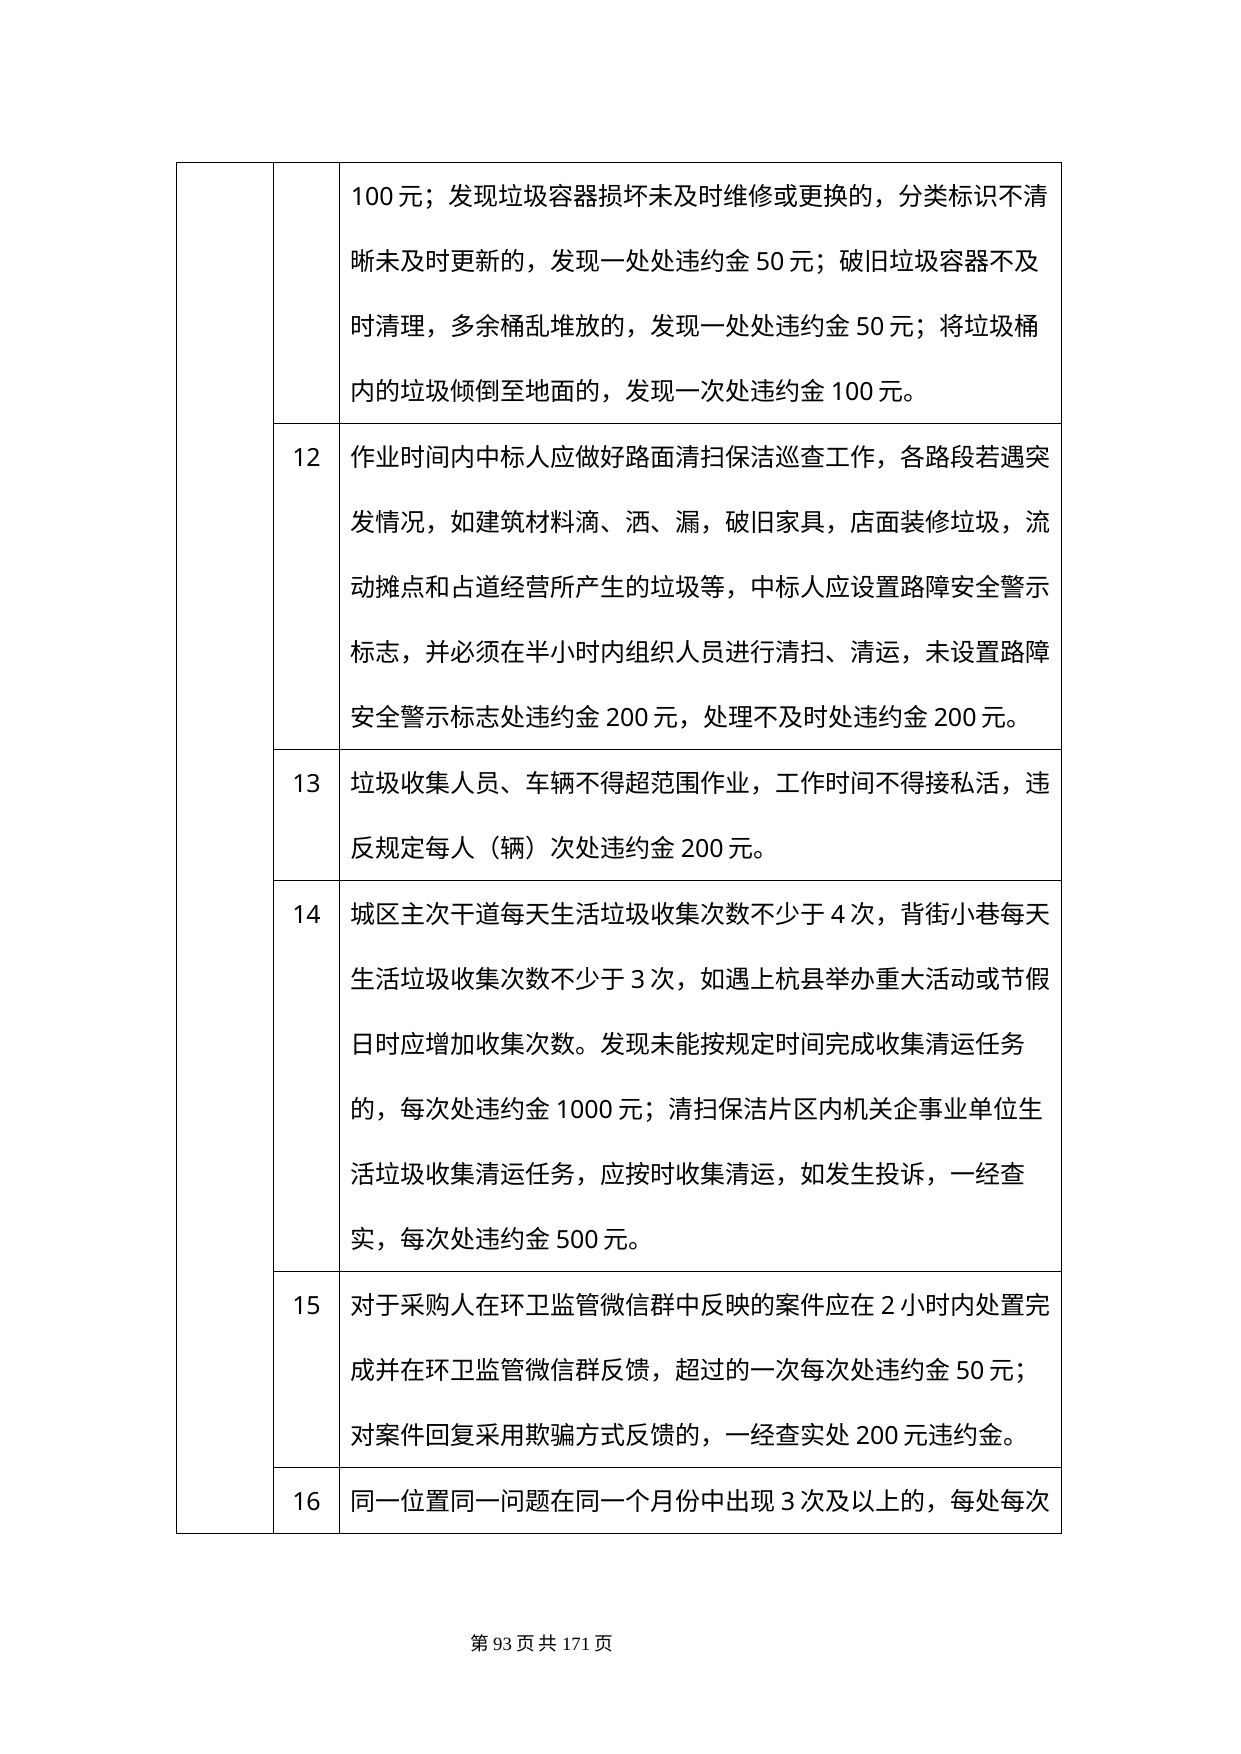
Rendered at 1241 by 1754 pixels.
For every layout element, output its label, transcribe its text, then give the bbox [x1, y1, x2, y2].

table_cell 作业时间内中标人应做好路面清扫保洁巡查工作，各路段若遇突发情况，如建筑材料滴、洒、漏，破旧家具，店面装修垃圾，流动摊点和占道经营所产生的垃圾等，中标人应设置路障安全警示标志，并必须在半小时内组织人员进行清扫、清运，未设置路障安全警示标志处违约金200元，处理不及时处违约金200元。 [340, 424, 1061, 749]
table_cell 13 [274, 750, 339, 880]
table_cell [340, 163, 1061, 423]
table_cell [340, 1468, 1061, 1533]
table_cell 14 [274, 881, 339, 1271]
table_cell 垃圾收集人员、车辆不得超范围作业，工作时间不得接私活，违反规定每人（辆）次处违约金200元。 [340, 750, 1061, 880]
table_cell 15 [274, 1272, 339, 1467]
table_cell 城区主次干道每天生活垃圾收集次数不少于4次，背街小巷每天生活垃圾收集次数不少于3次，如遇上杭县举办重大活动或节假日时应增加收集次数。发现未能按规定时间完成收集清运任务的，每次处违约金1000元；清扫保洁片区内机关企事业单位生活垃圾收集清运任务，应按时收集清运，如发生投诉，一经查实，每次处违约金500元。 [340, 881, 1061, 1271]
table_cell 对于采购人在环卫监管微信群中反映的案件应在2小时内处置完成并在环卫监管微信群反馈，超过的一次每次处违约金50元；对案件回复采用欺骗方式反馈的，一经查实处200元违约金。 [340, 1272, 1061, 1467]
table_cell 12 [274, 424, 339, 749]
table_cell 11 [274, 163, 339, 423]
table_cell 16 [274, 1468, 339, 1533]
